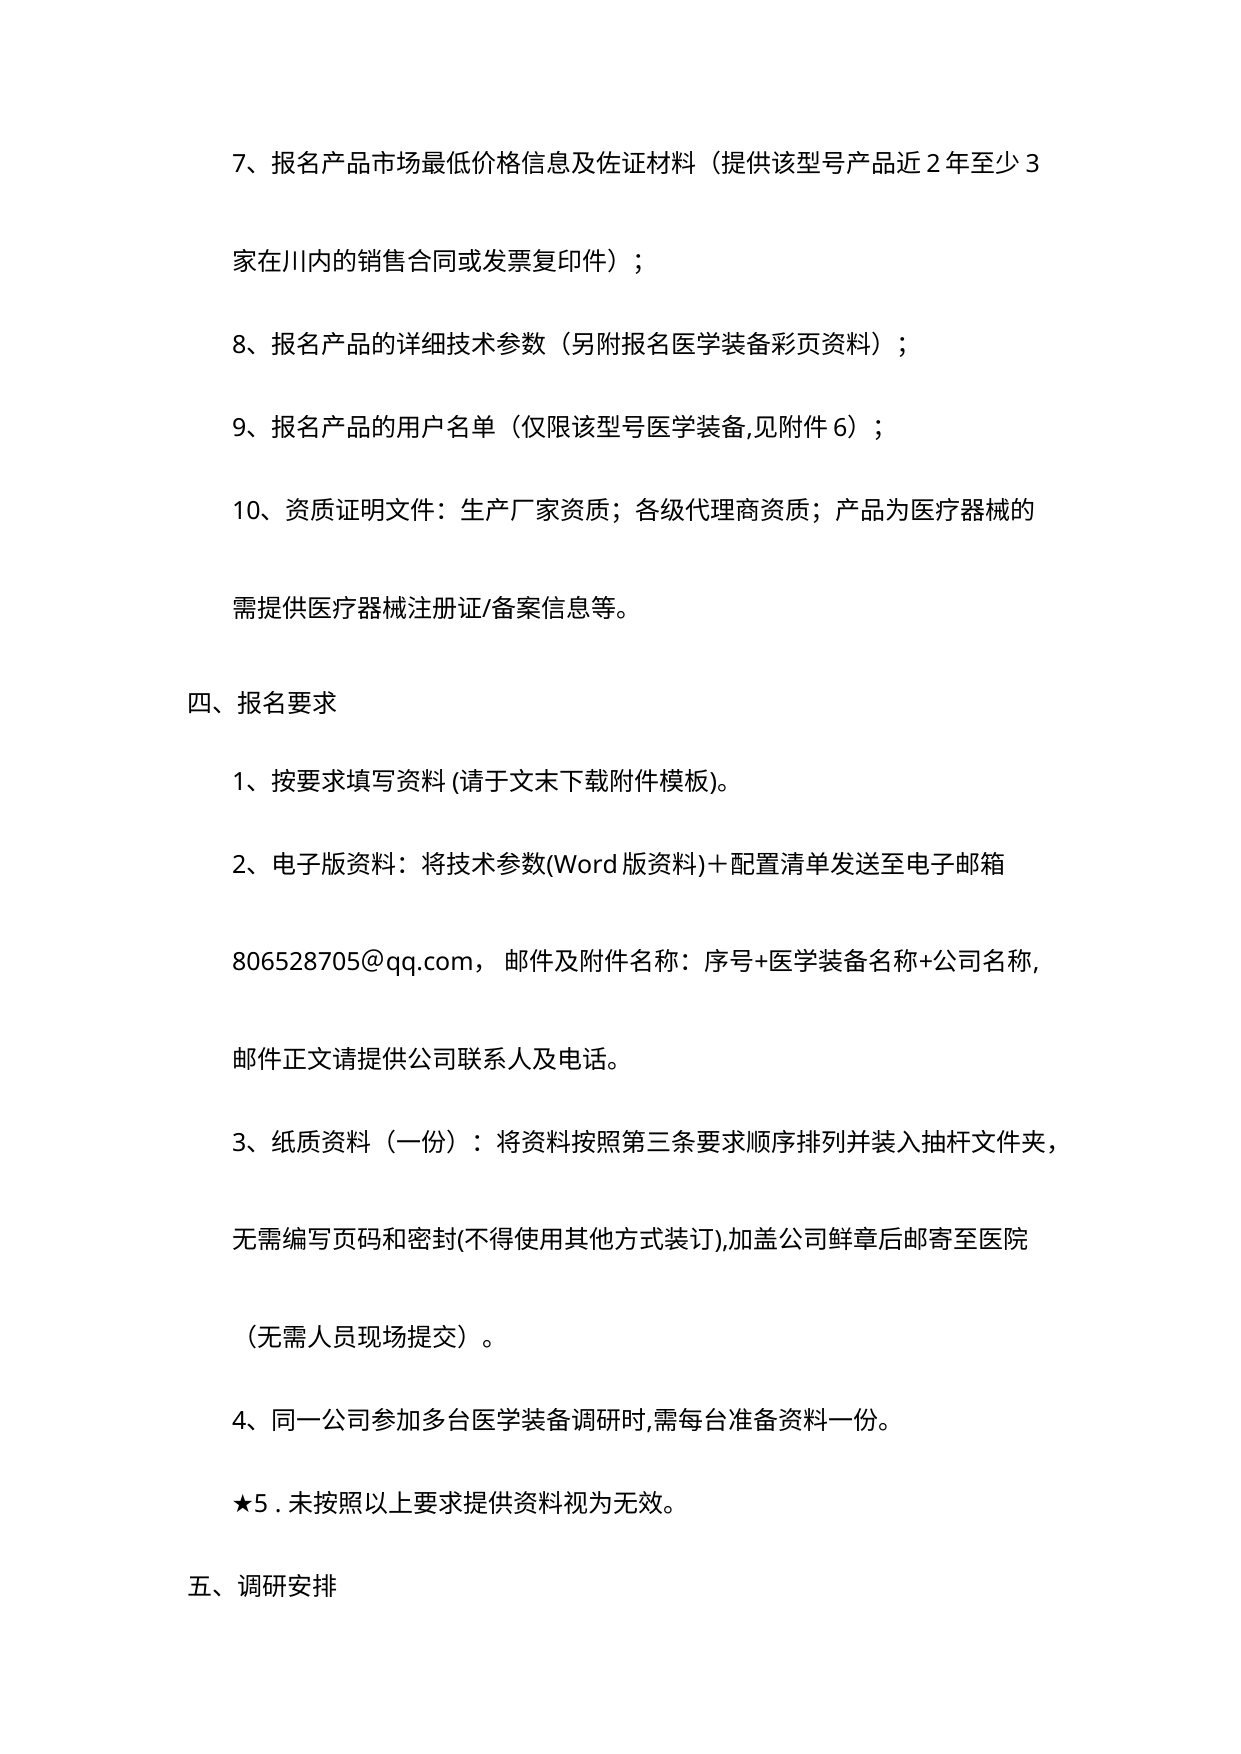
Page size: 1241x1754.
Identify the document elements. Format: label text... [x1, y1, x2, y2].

text 2、电子版资料：将技术参数(Word版资料)＋配置清单发送至电子邮箱806528705＠qq.com， 邮件及附件名称：序号+医学装备名称+公司名称,邮件正文请提供公司联系人及电话。 [232, 830, 1053, 1090]
text 10、资质证明文件：生产厂家资质；各级代理商资质；产品为医疗器械的需提供医疗器械注册证/备案信息等。 [232, 476, 1053, 639]
text 4、同一公司参加多台医学装备调研时,需每台准备资料一份。 [232, 1386, 1053, 1451]
text 四、报名要求 [187, 669, 1053, 734]
text 7、报名产品市场最低价格信息及佐证材料（提供该型号产品近2年至少3家在川内的销售合同或发票复印件）； [232, 129, 1053, 292]
text 3、纸质资料（一份）：将资料按照第三条要求顺序排列并装入抽杆文件夹，无需编写页码和密封(不得使用其他方式装订),加盖公司鲜章后邮寄至医院（无需人员现场提交）。 [232, 1108, 1053, 1368]
text 五、调研安排 [187, 1552, 1053, 1617]
text ★5 . 未按照以上要求提供资料视为无效。 [187, 1469, 1053, 1534]
text 9、报名产品的用户名单（仅限该型号医学装备,见附件6）； [232, 393, 1053, 458]
text 1、按要求填写资料 (请于文末下载附件模板)。 [232, 747, 1053, 812]
text 8、报名产品的详细技术参数（另附报名医学装备彩页资料）； [232, 310, 1053, 375]
